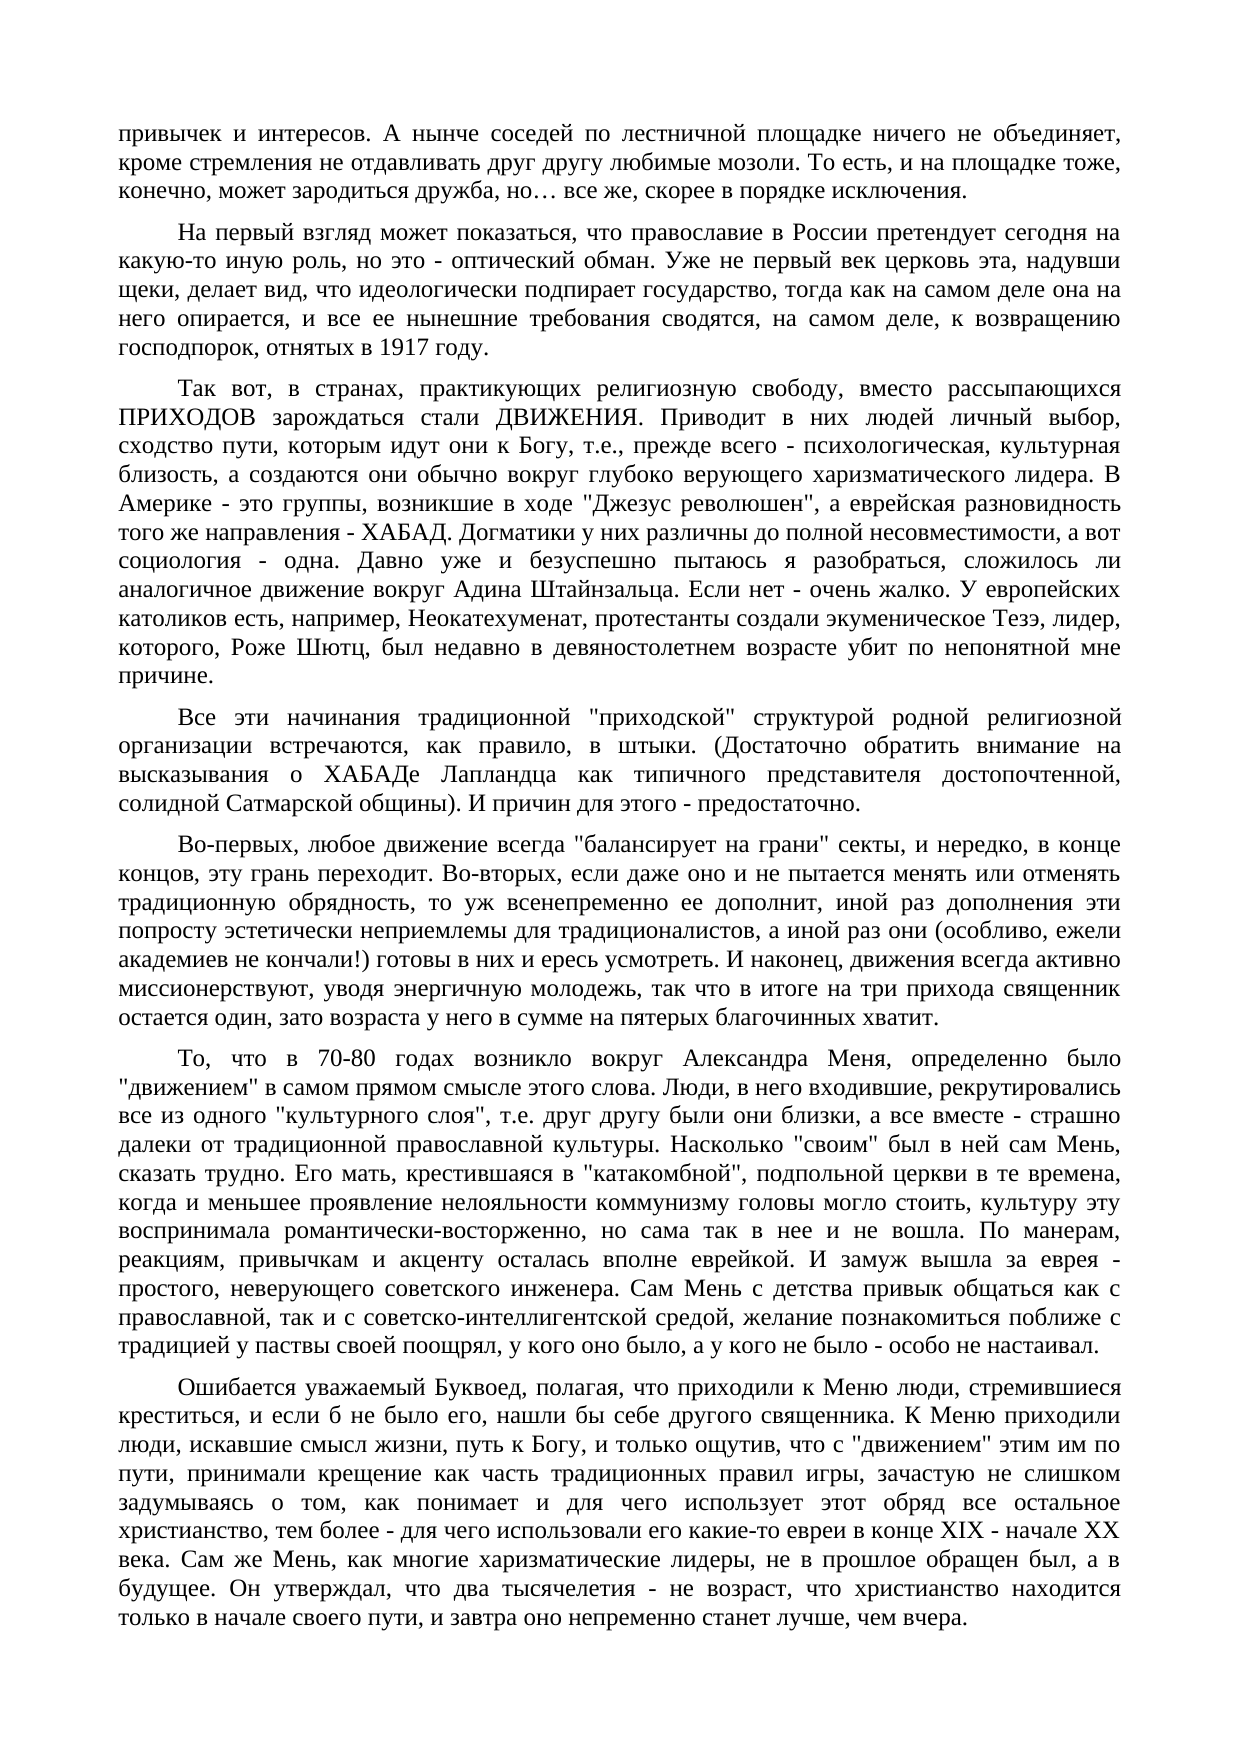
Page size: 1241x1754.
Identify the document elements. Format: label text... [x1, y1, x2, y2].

text Ошибается уважаемый Буквоед, полагая, что приходили к Меню люди, стремившиеся креститься, и если б не было его, нашли бы себе другого священника. К Меню приходили люди, искавшие смысл жизни, путь к Богу, и только ощутив, что с "движением" этим им по пути, принимали крещение как часть традиционных правил игры, зачастую не слишком задумываясь о том, как понимает и для чего использует этот обряд все остальное христианство, тем более - для чего использовали его какие-то евреи в конце XIX - начале XX века. Сам же Мень, как многие харизматические лидеры, не в прошлое обращен был, а в будущее. Он утверждал, что два тысячелетия - не возраст, что христианство находится только в начале своего пути, и завтра оно непременно станет лучше, чем вчера. [118, 1372, 1122, 1631]
text Все эти начинания традиционной "приходской" структурой родной религиозной организации встречаются, как правило, в штыки. (Достаточно обратить внимание на высказывания о ХАБАДе Лапландца как типичного представителя достопочтенной, солидной Сатмарской общины). И причин для этого - предостаточно. [118, 702, 1122, 817]
text Так вот, в странах, практикующих религиозную свободу, вместо рассыпающихся ПРИХОДОВ зарождаться стали ДВИЖЕНИЯ. Приводит в них людей личный выбор, сходство пути, которым идут они к Богу, т.е., прежде всего - психологическая, культурная близость, а создаются они обычно вокруг глубоко верующего харизматического лидера. В Америке - это группы, возникшие в ходе "Джезус революшен", а еврейская разновидность того же направления - ХАБАД. Догматики у них различны до полной несовместимости, а вот социология - одна. Давно уже и безуспешно пытаюсь я разобраться, сложилось ли аналогичное движение вокруг Адина Штайнзальца. Если нет - очень жалко. У европейских католиков есть, например, Неокатехуменат, протестанты создали экуменическое Тезэ, лидер, которого, Роже Шютц, был недавно в девяностолетнем возрасте убит по непонятной мне причине. [118, 373, 1122, 689]
text То, что в 70-80 годах возникло вокруг Александра Меня, определенно было "движением" в самом прямом смысле этого слова. Люди, в него входившие, рекрутировались все из одного "культурного слоя", т.е. друг другу были они близки, а все вместе - страшно далеки от традиционной православной культуры. Насколько "своим" был в ней сам Мень, сказать трудно. Его мать, крестившаяся в "катакомбной", подпольной церкви в те времена, когда и меньшее проявление нелояльности коммунизму головы могло стоить, культуру эту воспринимала романтически-восторженно, но сама так в нее и не вошла. По манерам, реакциям, привычкам и акценту осталась вполне еврейкой. И замуж вышла за еврея - простого, неверующего советского инженера. Сам Мень с детства привык общаться как с православной, так и с советско-интеллигентской средой, желание познакомиться поближе с традицией у паствы своей поощрял, у кого оно было, а у кого не было - особо не настаивал. [118, 1043, 1122, 1359]
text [118, 118, 1122, 204]
text На первый взгляд может показаться, что православие в России претендует сегодня на какую-то иную роль, но это - оптический обман. Уже не первый век церковь эта, надувши щеки, делает вид, что идеологически подпирает государство, тогда как на самом деле она на него опирается, и все ее нынешние требования сводятся, на самом деле, к возвращению господпорок, отнятых в 1917 году. [118, 217, 1122, 361]
text Во-первых, любое движение всегда "балансирует на грани" секты, и нередко, в конце концов, эту грань переходит. Во-вторых, если даже оно и не пытается менять или отменять традиционную обрядность, то уж всенепременно ее дополнит, иной раз дополнения эти попросту эстетически неприемлемы для традиционалистов, а иной раз они (особливо, ежели академиев не кончали!) готовы в них и ересь усмотреть. И наконец, движения всегда активно миссионерствуют, уводя энергичную молодежь, так что в итоге на три прихода священник остается один, зато возраста у него в сумме на пятерых благочинных хватит. [118, 829, 1122, 1031]
